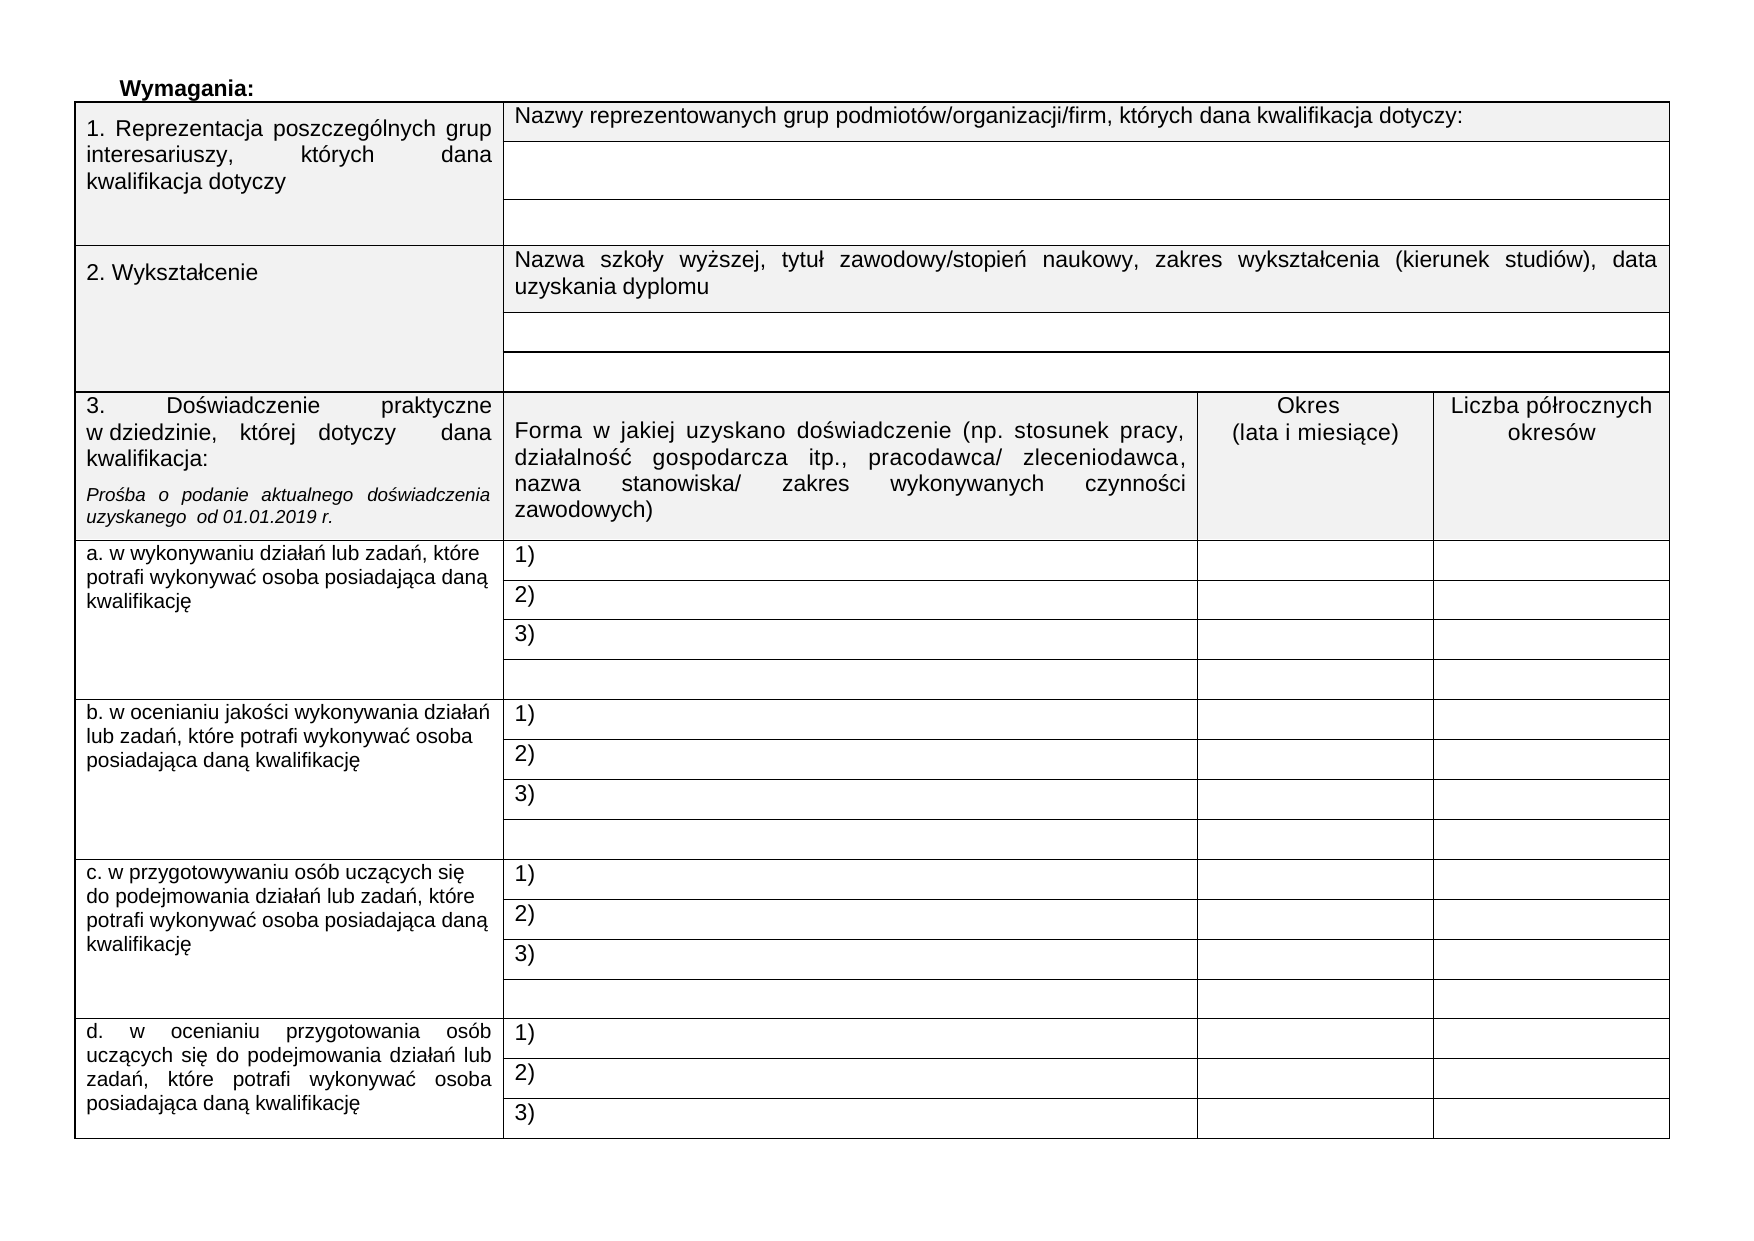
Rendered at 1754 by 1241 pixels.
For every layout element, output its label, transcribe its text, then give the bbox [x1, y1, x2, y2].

table_cell [1434, 860, 1669, 899]
table_cell d. w ocenianiu przygotowania osób uczących się do podejmowania działań lub zadań, które potrafi wykonywać osoba posiadająca daną kwalifikację [76, 1019, 503, 1138]
table_cell [1198, 740, 1433, 779]
table_cell a. w wykonywaniu działań lub zadań, które potrafi wykonywać osoba posiadająca daną kwalifikację [76, 541, 503, 699]
table_cell 1) [504, 860, 1197, 899]
table_cell 1) [504, 700, 1197, 739]
table_cell 1) [504, 541, 1197, 579]
table_cell 2) [504, 900, 1197, 938]
table_cell [504, 980, 1197, 1018]
table_cell 2. Wykształcenie [76, 246, 503, 391]
table_cell Liczba półrocznych okresów [1434, 393, 1669, 539]
table_cell [1198, 660, 1433, 699]
table_cell [1434, 1019, 1669, 1058]
table_cell [1434, 541, 1669, 579]
table_cell [1434, 1059, 1669, 1098]
table_cell [1198, 980, 1433, 1018]
table_cell 1) [504, 1019, 1197, 1058]
table_cell 2) [504, 1059, 1197, 1098]
table_cell [504, 142, 1669, 198]
table_cell 2) [504, 740, 1197, 779]
table_cell b. w ocenianiu jakości wykonywania działań lub zadań, które potrafi wykonywać osoba posiadająca daną kwalifikację [76, 700, 503, 859]
table_cell 3. Doświadczenie praktyczne w dziedzinie, której dotyczy dana kwalifikacja: Prośba o podanie aktualnego doświadczenia uzyskanego od 01.01.2019 r. [76, 393, 503, 539]
table_cell [1198, 780, 1433, 819]
table_cell [1198, 860, 1433, 899]
table_cell [1198, 581, 1433, 619]
table_cell [1434, 700, 1669, 739]
table_cell [1198, 1059, 1433, 1098]
table_cell [1198, 900, 1433, 938]
table_cell [504, 313, 1669, 351]
table_cell [1434, 620, 1669, 659]
table_cell 3) [504, 620, 1197, 659]
table_cell [1434, 1099, 1669, 1138]
table_cell [1198, 1019, 1433, 1058]
table_cell [1434, 581, 1669, 619]
table_cell [1434, 740, 1669, 779]
table_cell 3) [504, 1099, 1197, 1138]
table_cell [1198, 820, 1433, 859]
table_header Nazwy reprezentowanych grup podmiotów/organizacji/firm, których dana kwalifikacja dotyczy: [504, 103, 1669, 141]
table_cell [504, 660, 1197, 699]
table_cell [1434, 820, 1669, 859]
table_cell 2) [504, 581, 1197, 619]
table_cell [504, 353, 1669, 391]
table_cell Okres (lata i miesiące) [1198, 393, 1433, 539]
table_cell [1434, 940, 1669, 978]
table_header 1. Reprezentacja poszczególnych grup interesariuszy, których dana kwalifikacja dotyczy [76, 103, 503, 245]
table_cell [1198, 620, 1433, 659]
table_cell [1198, 541, 1433, 579]
table_cell Forma w jakiej uzyskano doświadczenie (np. stosunek pracy, działalność gospodarcza itp., pracodawca/ zleceniodawca, nazwa stanowiska/ zakres wykonywanych czynności zawodowych) [504, 393, 1197, 539]
table_cell c. w przygotowywaniu osób uczących się do podejmowania działań lub zadań, które potrafi wykonywać osoba posiadająca daną kwalifikację [76, 860, 503, 1018]
table_cell [504, 820, 1197, 859]
table_cell 3) [504, 940, 1197, 978]
table_cell [1198, 700, 1433, 739]
table_cell [1434, 660, 1669, 699]
table_cell [1198, 1099, 1433, 1138]
table_cell Nazwa szkoły wyższej, tytuł zawodowy/stopień naukowy, zakres wykształcenia (kierunek studiów), data uzyskania dyplomu [504, 246, 1669, 312]
table_cell [1198, 940, 1433, 978]
table_cell [1434, 980, 1669, 1018]
table_cell [504, 200, 1669, 245]
table_cell 3) [504, 780, 1197, 819]
text Wymagania: [119, 75, 1637, 101]
table_cell [1434, 780, 1669, 819]
table_cell [1434, 900, 1669, 938]
